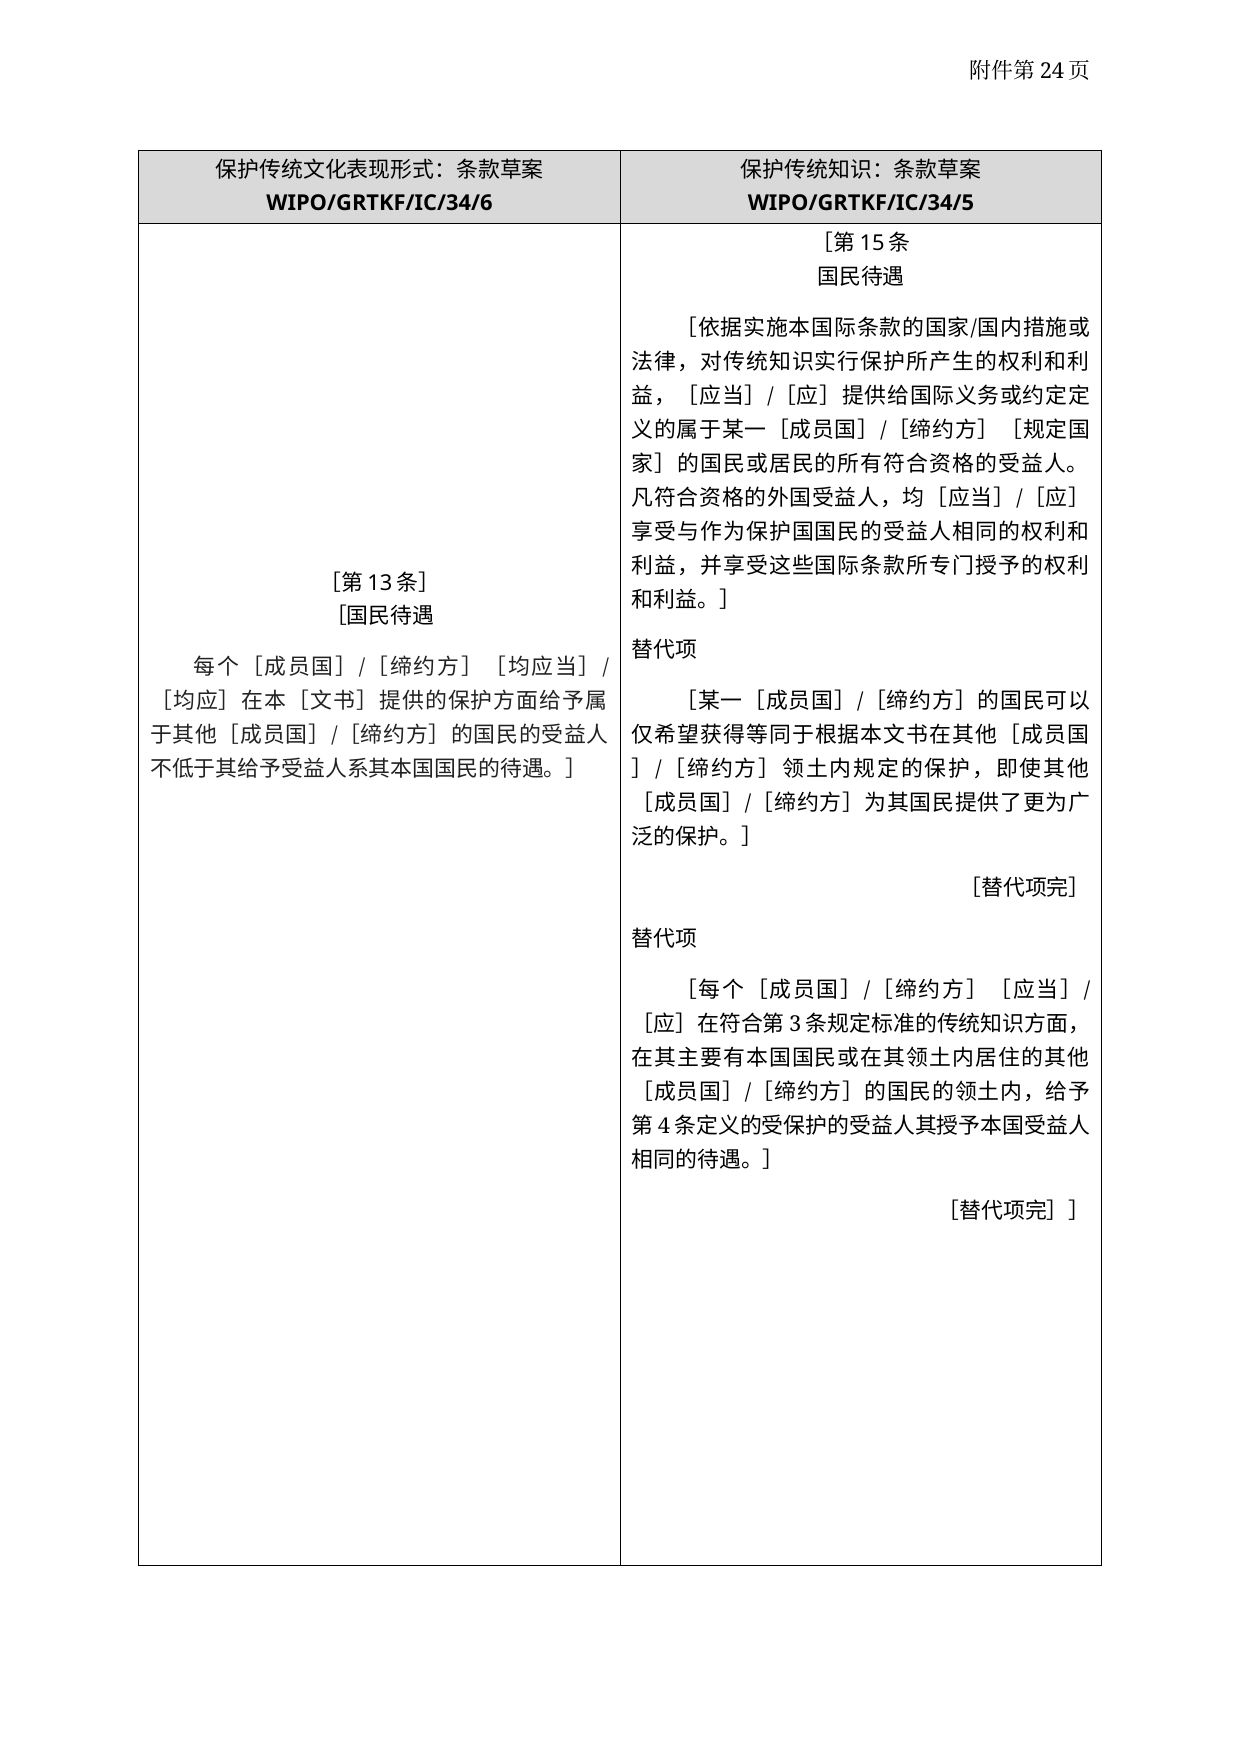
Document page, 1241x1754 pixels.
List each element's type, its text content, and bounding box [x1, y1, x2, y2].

table_header 保护传统知识：条款草案 WIPO/GRTKF/IC/34/5 [621, 151, 1101, 223]
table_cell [139, 224, 620, 1565]
table_header 保护传统文化表现形式：条款草案 WIPO/GRTKF/IC/34/6 [139, 151, 620, 223]
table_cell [621, 224, 1101, 1565]
